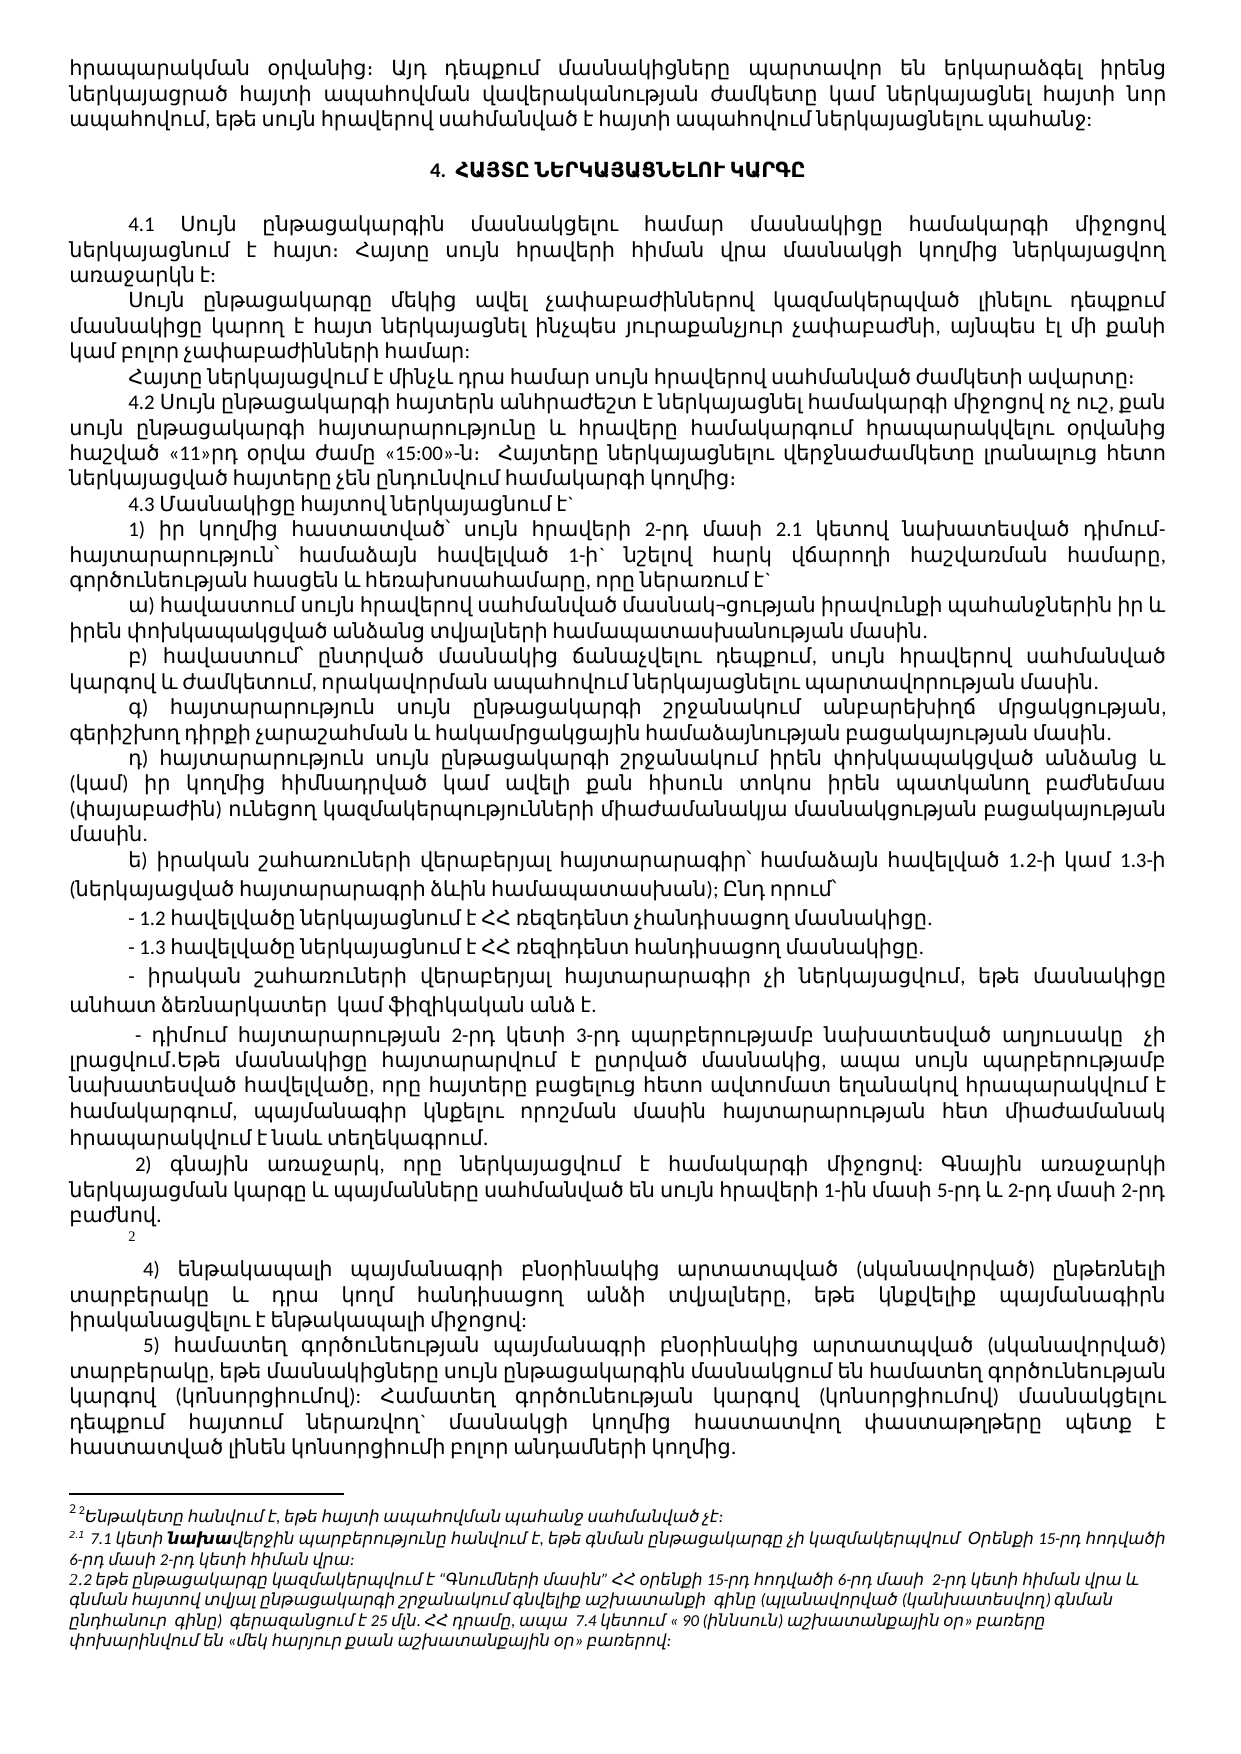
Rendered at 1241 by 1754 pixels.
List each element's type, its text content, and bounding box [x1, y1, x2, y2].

text - դիմում հայտարարության 2-րդ կետի 3-րդ պարբերությամբ նախատեսված աղյուսակը չի լրացվում․Եթե մասնակիցը հայտարարվում է ըտրված մասնակից, ապա սույն պարբերությամբ նախատեսված հավելվածը, որը հայտերը բացելուց հետո ավտոմատ եղանակով հրապարակվում է համակարգում, պայմանագիր կնքելու որոշման մասին հայտարարության հետ միաժամանակ հրապարակվում է նաև տեղեկագրում. [69, 1022, 1167, 1151]
text - 1.3 հավելվածը ներկայացնում է ՀՀ ռեզիդենտ հանդիսացող մասնակիցը. [69, 934, 1167, 960]
text բ) հավաստում՝ ընտրված մասնակից ճանաչվելու դեպքում, սույն հրավերով սահմանված կարգով և ժամկետում, որակավորման ապահովում ներկայացնելու պարտավորության մասին. [69, 643, 1167, 694]
text 2) գնային առաջարկ, որը ներկայացվում է համակարգի միջոցով: Գնային առաջարկի ներկայացման կարգը և պայմանները սահմանված են սույն հրավերի 1-ին մասի 5-րդ և 2-րդ մասի 2-րդ բաժնով. [69, 1151, 1167, 1228]
text 1) իր կողմից հաստատված՝ սույն հրավերի 2-րդ մասի 2.1 կետով նախատեսված դիմում-հայտարարություն՝ համաձայն հավելված 1-ի` նշելով հարկ վճարողի հաշվառման համարը, գործունեության հասցեն և հեռախոսահամարը, որը ներառում է` [69, 516, 1167, 593]
text ա) հավաստում սույն հրավերով սահմանված մասնակ¬ցության իրավունքի պահանջներին իր և իրեն փոխկապակցված անձանց տվյալների համապատասխանության մասին. [69, 593, 1167, 643]
text 4.3 Մասնակիցը հայտով ներկայացնում է` [69, 491, 1167, 516]
text ե) իրական շահառուների վերաբերյալ հայտարարագիր՝ համաձայն հավելված 1․2-ի կամ 1.3-ի (ներկայացված հայտարարագրի ձևին համապատասխան); Ընդ որում՝ [69, 847, 1167, 901]
text 5) համատեղ գործունեության պայմանագրի բնօրինակից արտատպված (սկանավորված) տարբերակը, եթե մասնակիցները սույն ընթացակարգին մասնակցում են համատեղ գործունեության կարգով (կոնսորցիումով): Համատեղ գործունեության կարգով (կոնսորցիումով) մասնակցելու դեպքում հայտում ներառվող` մասնակցի կողմից հաստատվող փաստաթղթերը պետք է հաստատված լինեն կոնսորցիումի բոլոր անդամների կողմից. [69, 1333, 1167, 1460]
text 4.1 Սույն ընթացակարգին մասնակցելու համար մասնակիցը համակարգի միջոցով ներկայացնում է հայտ։ Հայտը սույն հրավերի հիման վրա մասնակցի կողմից ներկայացվող առաջարկն է: [69, 211, 1167, 288]
text Սույն ընթացակարգը մեկից ավել չափաբաժիններով կազմակերպված լինելու դեպքում մասնակիցը կարող է հայտ ներկայացնել ինչպես յուրաքանչյուր չափաբաժնի, այնպես էլ մի քանի կամ բոլոր չափաբաժինների համար: [69, 288, 1167, 364]
text - իրական շահառուների վերաբերյալ հայտարարագիր չի ներկայացվում, եթե մասնակիցը անհատ ձեռնարկատեր կամ ֆիզիկական անձ է. [69, 963, 1167, 1018]
text 4) ենթակապալի պայմանագրի բնօրինակից արտատպված (սկանավորված) ընթեռնելի տարբերակը և դրա կողմ հանդիսացող անձի տվյալները, եթե կնքվելիք պայմանագիրն իրականացվելու է ենթակապալի միջոցով: [69, 1256, 1167, 1333]
text 4. ՀԱՅՏԸ ՆԵՐԿԱՅԱՑՆԵԼՈՒ ԿԱՐԳԸ [69, 157, 1167, 183]
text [69, 56, 1167, 132]
text - 1.2 հավելվածը ներկայացնում է ՀՀ ռեզեդենտ չհանդիսացող մասնակիցը. [69, 905, 1167, 931]
text Հայտը ներկայացվում է մինչև դրա համար սույն հրավերով սահմանված ժամկետի ավարտը։ [69, 364, 1167, 389]
text 4.2 Սույն ընթացակարգի հայտերն անհրաժեշտ է ներկայացնել համակարգի միջոցով ոչ ուշ, քան սույն ընթացակարգի հայտարարությունը և հրավերը համակարգում հրապարակվելու օրվանից հաշված «11»րդ օրվա ժամը «15:00»-ն։ Հայտերը ներկայացնելու վերջնաժամկետը լրանալուց հետո ներկայացված հայտերը չեն ընդունվում համակարգի կողմից։ [69, 389, 1167, 491]
text գ) հայտարարություն սույն ընթացակարգի շրջանակում անբարեխիղճ մրցակցության, գերիշխող դիրքի չարաշահման և հակամրցակցային համաձայնության բացակայության մասին. [69, 694, 1167, 745]
text դ) հայտարարություն սույն ընթացակարգի շրջանակում իրեն փոխկապակցված անձանց և (կամ) իր կողմից հիմնադրված կամ ավելի քան հիսուն տոկոս իրեն պատկանող բաժնեմաս (փայաբաժին) ունեցող կազմակերպությունների միաժամանակյա մասնակցության բացակայության մասին. [69, 745, 1167, 847]
